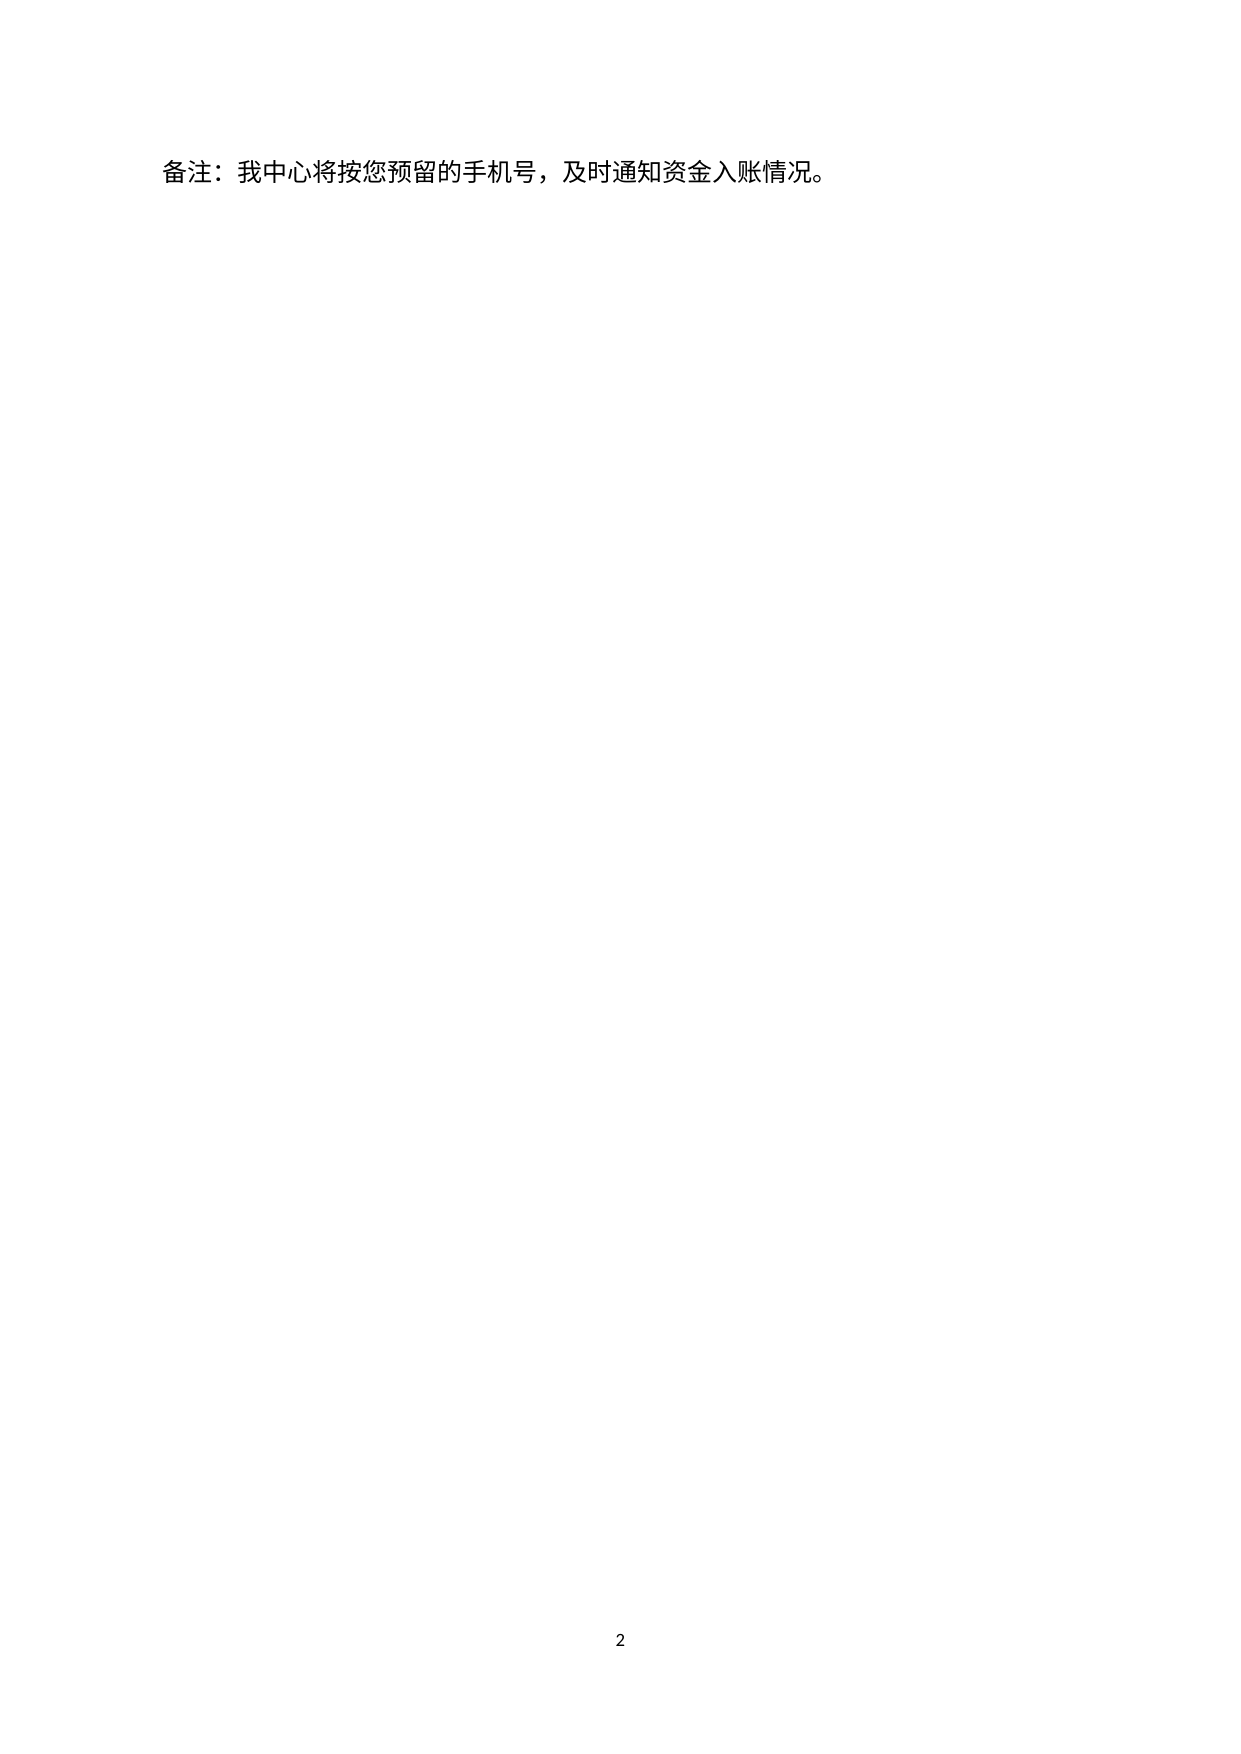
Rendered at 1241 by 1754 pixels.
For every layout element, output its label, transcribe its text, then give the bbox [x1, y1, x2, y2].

text 备注：我中心将按您预留的手机号，及时通知资金入账情况。附表2 [162, 152, 1078, 188]
